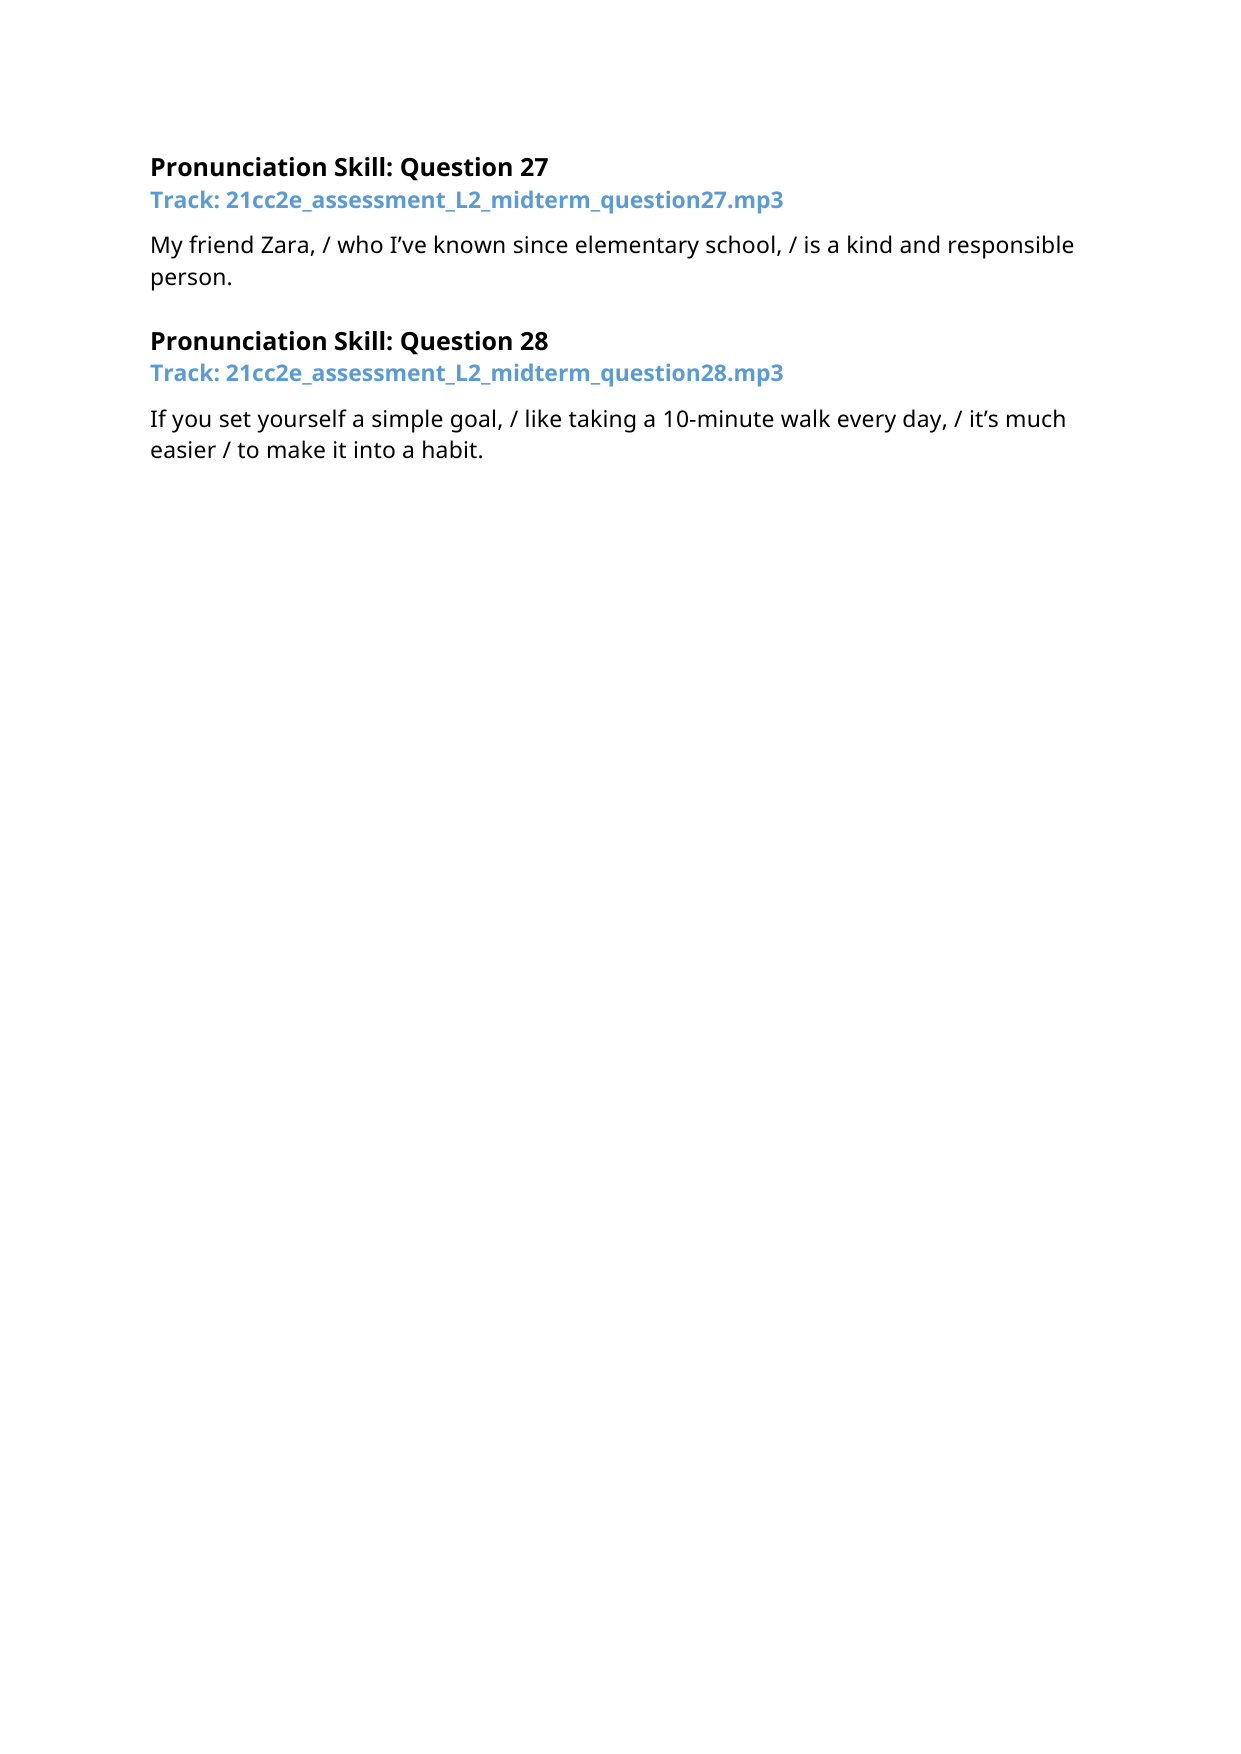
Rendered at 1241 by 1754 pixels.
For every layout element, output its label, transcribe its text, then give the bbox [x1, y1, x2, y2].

text Track: 21cc2e_assessment_L2_midterm_question27.mp3 [150, 184, 1090, 215]
text Pronunciation Skill: Question 28 [150, 323, 1090, 357]
text Pronunciation Skill: Question 27 [150, 150, 1090, 184]
text If you set yourself a simple goal, / like taking a 10-minute walk every day, / it’s much easier / to make it into a habit. [150, 403, 1090, 465]
text My friend Zara, / who I’ve known since elementary school, / is a kind and responsible person. [150, 229, 1090, 292]
text Track: 21cc2e_assessment_L2_midterm_question28.mp3 [150, 357, 1090, 388]
